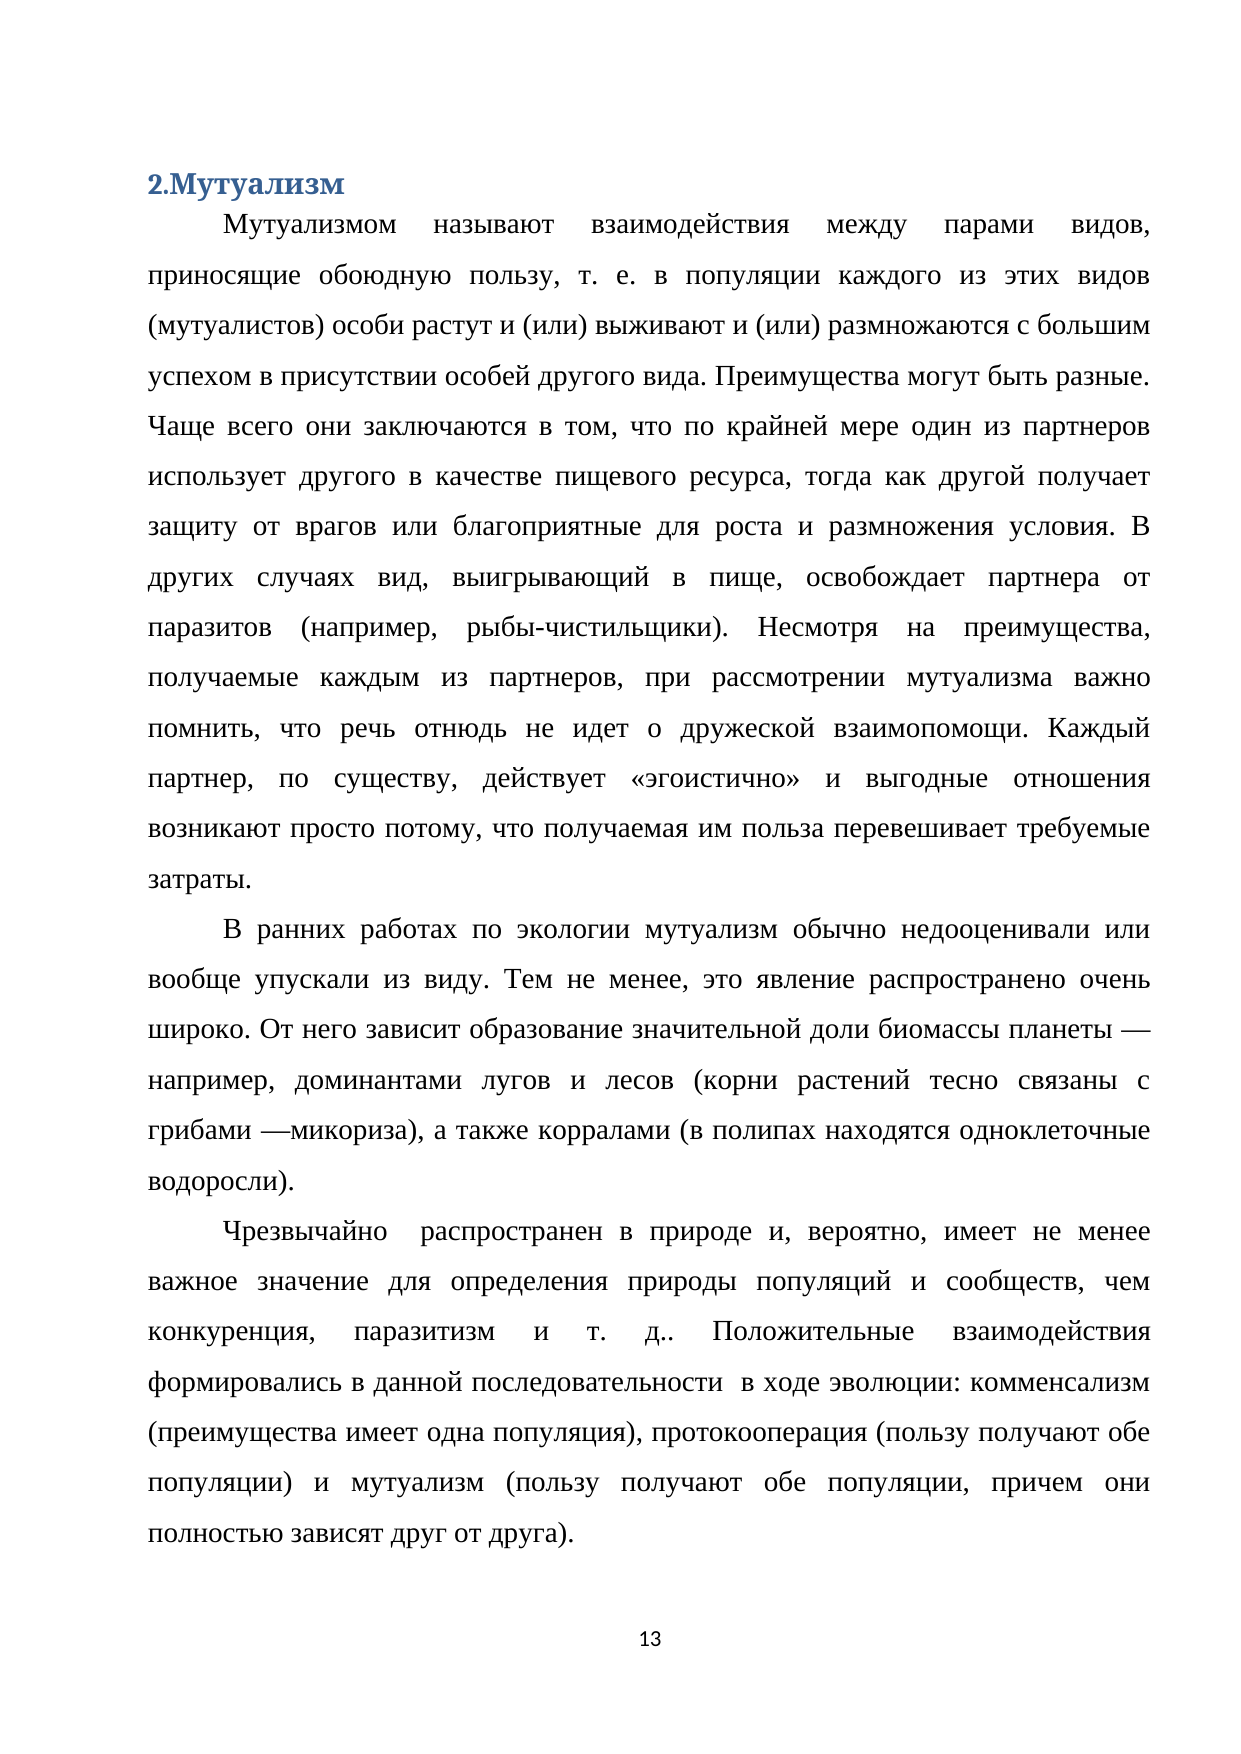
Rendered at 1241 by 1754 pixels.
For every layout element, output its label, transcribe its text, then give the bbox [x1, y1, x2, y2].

subtitle 2.Мутуализм [148, 168, 1152, 202]
text Чрезвычайно распространен в природе и, вероятно, имеет не менее важное значение для определения природы популяций и сообществ, чем конкуренция, паразитизм и т. д.. Положительные взаимодействия формировались в данной последовательности в ходе эволюции: комменсализм (преимущества имеет одна популяция), протокооперация (пользу получают обе популяции) и мутуализм (пользу получают обе популяции, причем они полностью зависят друг от друга). [148, 1213, 1152, 1548]
text Мутуализмом называют взаимодействия между парами видов, приносящие обоюдную пользу, т. е. в популяции каждого из этих видов (мутуалистов) особи растут и (или) выживают и (или) размножаются с большим успехом в присутствии особей другого вида. Преимущества могут быть разные. Чаще всего они заключаются в том, что по крайней мере один из партнеров использует другого в качестве пищевого ресурса, тогда как другой получает защиту от врагов или благоприятные для роста и размножения условия. В других случаях вид, выигрывающий в пище, освобождает партнера от паразитов (например, рыбы-чистильщики). Несмотря на преимущества, получаемые каждым из партнеров, при рассмотрении мутуализма важно помнить, что речь отнюдь не идет о дружеской взаимопомощи. Каждый партнер, по существу, действует «эгоистично» и выгодные отношения возникают просто потому, что получаемая им польза перевешивает требуемые затраты. [148, 207, 1152, 894]
text В ранних работах по экологии мутуализм обычно недооценивали или вообще упускали из виду. Тем не менее, это явление распространено очень широко. От него зависит образование значительной доли биомассы планеты — например, доминантами лугов и лесов (корни растений тесно связаны с грибами —микориза), а также корралами (в полипах находятся одноклеточные водоросли). [148, 911, 1152, 1196]
